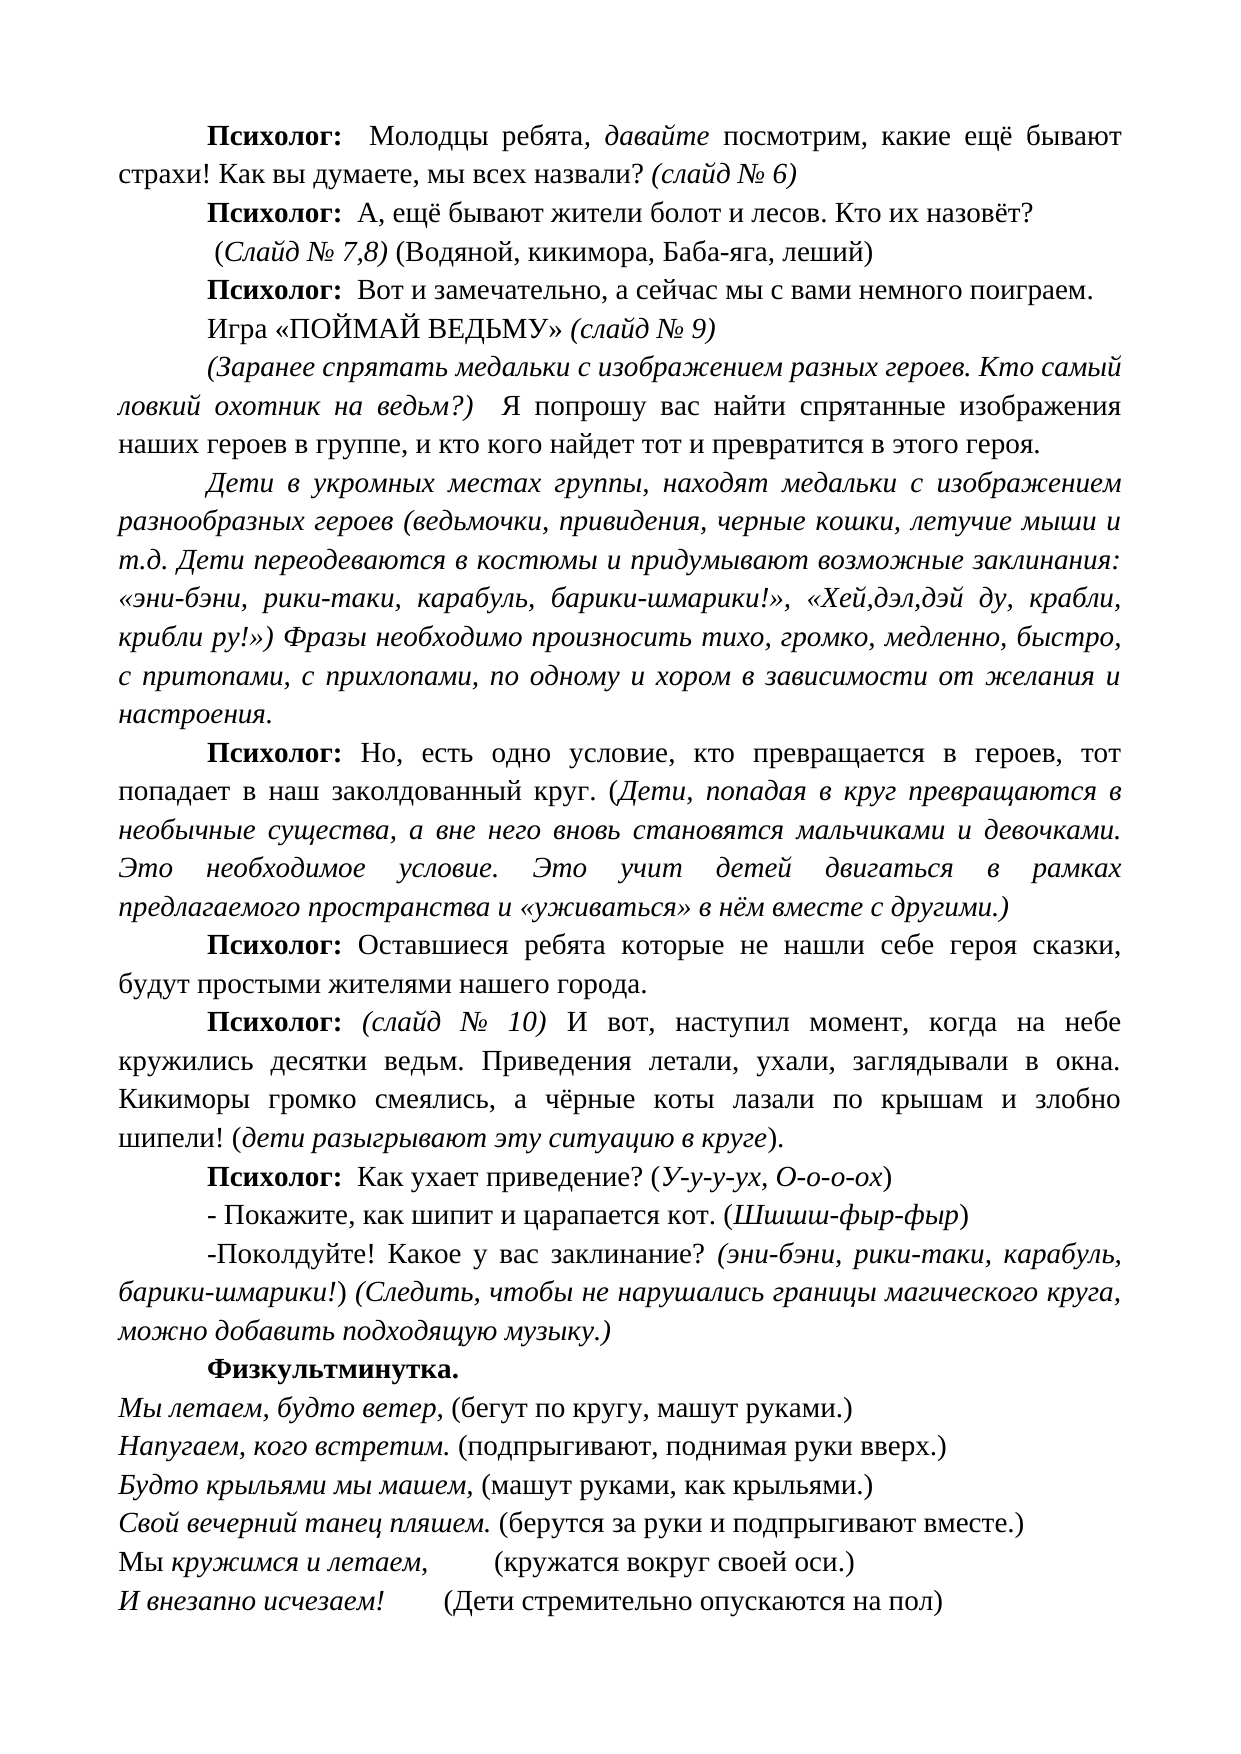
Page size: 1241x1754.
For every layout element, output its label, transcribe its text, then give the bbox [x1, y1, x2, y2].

text Напугаем, кого встретим. (подпрыгивают, поднимая руки вверх.) [118, 1428, 1122, 1462]
text Мы летаем, будто ветер, (бегут по кругу, машут руками.) [118, 1390, 1122, 1423]
text Психолог: Вот и замечательно, а сейчас мы с вами немного поиграем. [118, 272, 1122, 306]
text Психолог: (слайд № 10) И вот, наступил момент, когда на небе кружились десятки ведьм. Приведения летали, ухали, заглядывали в окна. Кикиморы громко смеялись, а чёрные коты лазали по крышам и злобно шипели! (дети разыгрывают эту ситуацию в круге). [118, 1004, 1122, 1154]
text Дети в укромных местах группы, находят медальки с изображением разнообразных героев (ведьмочки, привидения, черные кошки, летучие мыши и т.д. Дети переодеваются в костюмы и придумывают возможные заклинания: «эни-бэни, рики-таки, карабуль, барики-шмарики!», «Хей,дэл,дэй ду, крабли, крибли ру!») Фразы необходимо произносить тихо, громко, медленно, быстро, с притопами, с прихлопами, по одному и хором в зависимости от желания и настроения. [118, 465, 1122, 730]
text -Поколдуйте! Какое у вас заклинание? (эни-бэни, рики-таки, карабуль, барики-шмарики!) (Следить, чтобы не нарушались границы магического круга, можно добавить подходящую музыку.) [118, 1236, 1122, 1346]
text Будто крыльями мы машем, (машут руками, как крыльями.) [118, 1467, 1122, 1501]
text Психолог: А, ещё бывают жители болот и лесов. Кто их назовёт? [118, 195, 1122, 229]
text Психолог: Как ухает приведение? (У-у-у-ух, О-о-о-ох) [118, 1159, 1122, 1192]
text Физкультминутка. [118, 1351, 1122, 1385]
text Психолог: Молодцы ребята, давайте посмотрим, какие ещё бывают страхи! Как вы думаете, мы всех назвали? (слайд № 6) [118, 118, 1122, 190]
text - Покажите, как шипит и царапается кот. (Шшшш-фыр-фыр) [118, 1197, 1122, 1231]
text Мы кружимся и летаем, (кружатся вокруг своей оси.) [118, 1544, 1122, 1578]
text Свой вечерний танец пляшем. (берутся за руки и подпрыгивают вместе.) [118, 1506, 1122, 1539]
text Психолог: Оставшиеся ребята которые не нашли себе героя сказки, будут простыми жителями нашего города. [118, 927, 1122, 999]
text (Заранее спрятать медальки с изображением разных героев. Кто самый ловкий охотник на ведьм?) Я попрошу вас найти спрятанные изображения наших героев в группе, и кто кого найдет тот и превратится в этого героя. [118, 349, 1122, 460]
text Игра «ПОЙМАЙ ВЕДЬМУ» (слайд № 9) [118, 311, 1122, 344]
text (Слайд № 7,8) (Водяной, кикимора, Баба-яга, леший) [118, 234, 1122, 267]
text И внезапно исчезаем! (Дети стремительно опускаются на пол) [118, 1583, 1122, 1616]
text Психолог: Но, есть одно условие, кто превращается в героев, тот попадает в наш заколдованный круг. (Дети, попадая в круг превращаются в необычные существа, а вне него вновь становятся мальчиками и девочками. Это необходимое условие. Это учит детей двигаться в рамках предлагаемого пространства и «уживаться» в нём вместе с другими.) [118, 735, 1122, 922]
